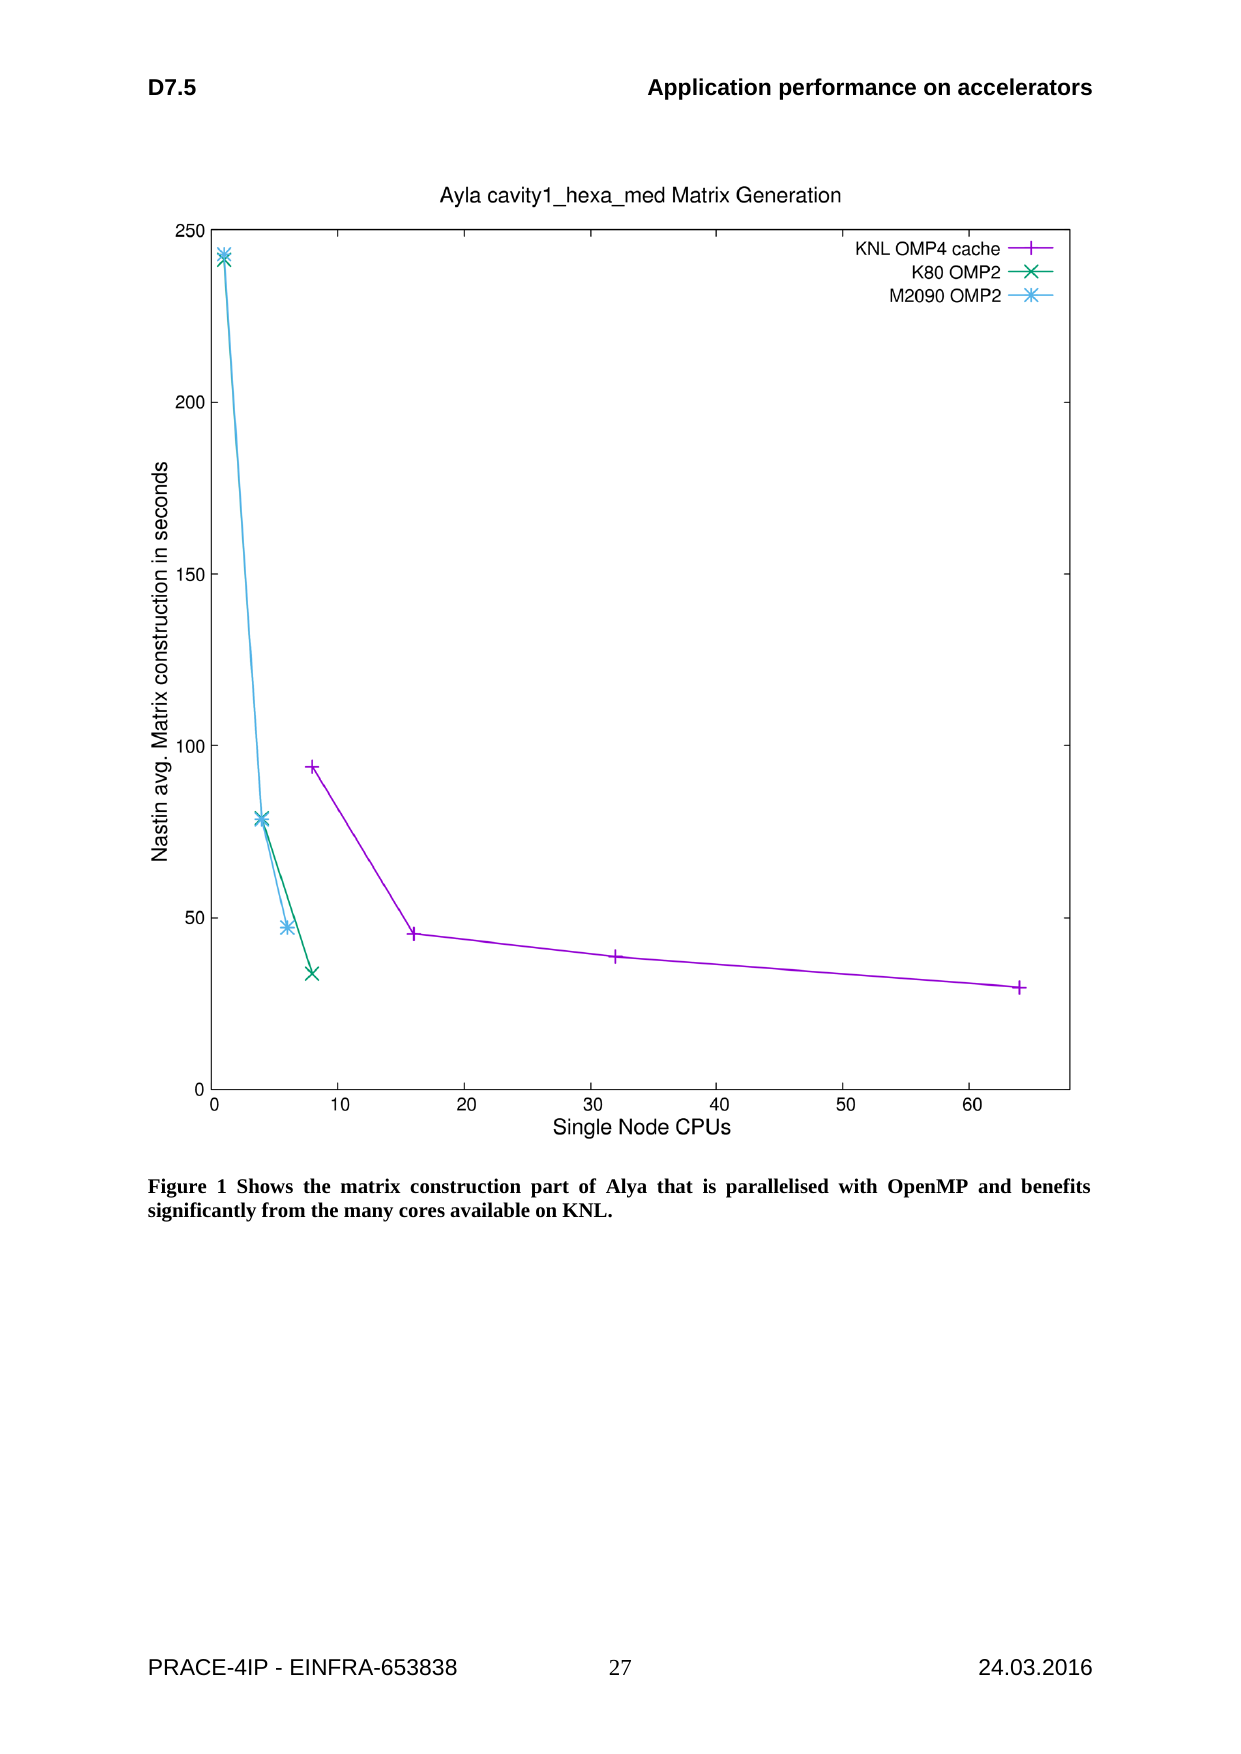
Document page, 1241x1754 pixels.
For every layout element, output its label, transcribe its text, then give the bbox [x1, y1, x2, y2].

text Figure 1 Shows the matrix construction part of Alya that is parallelised with OpenMP and benefits significantly from the many cores available on KNL. [148, 1174, 1092, 1222]
picture [147, 147, 1093, 1162]
